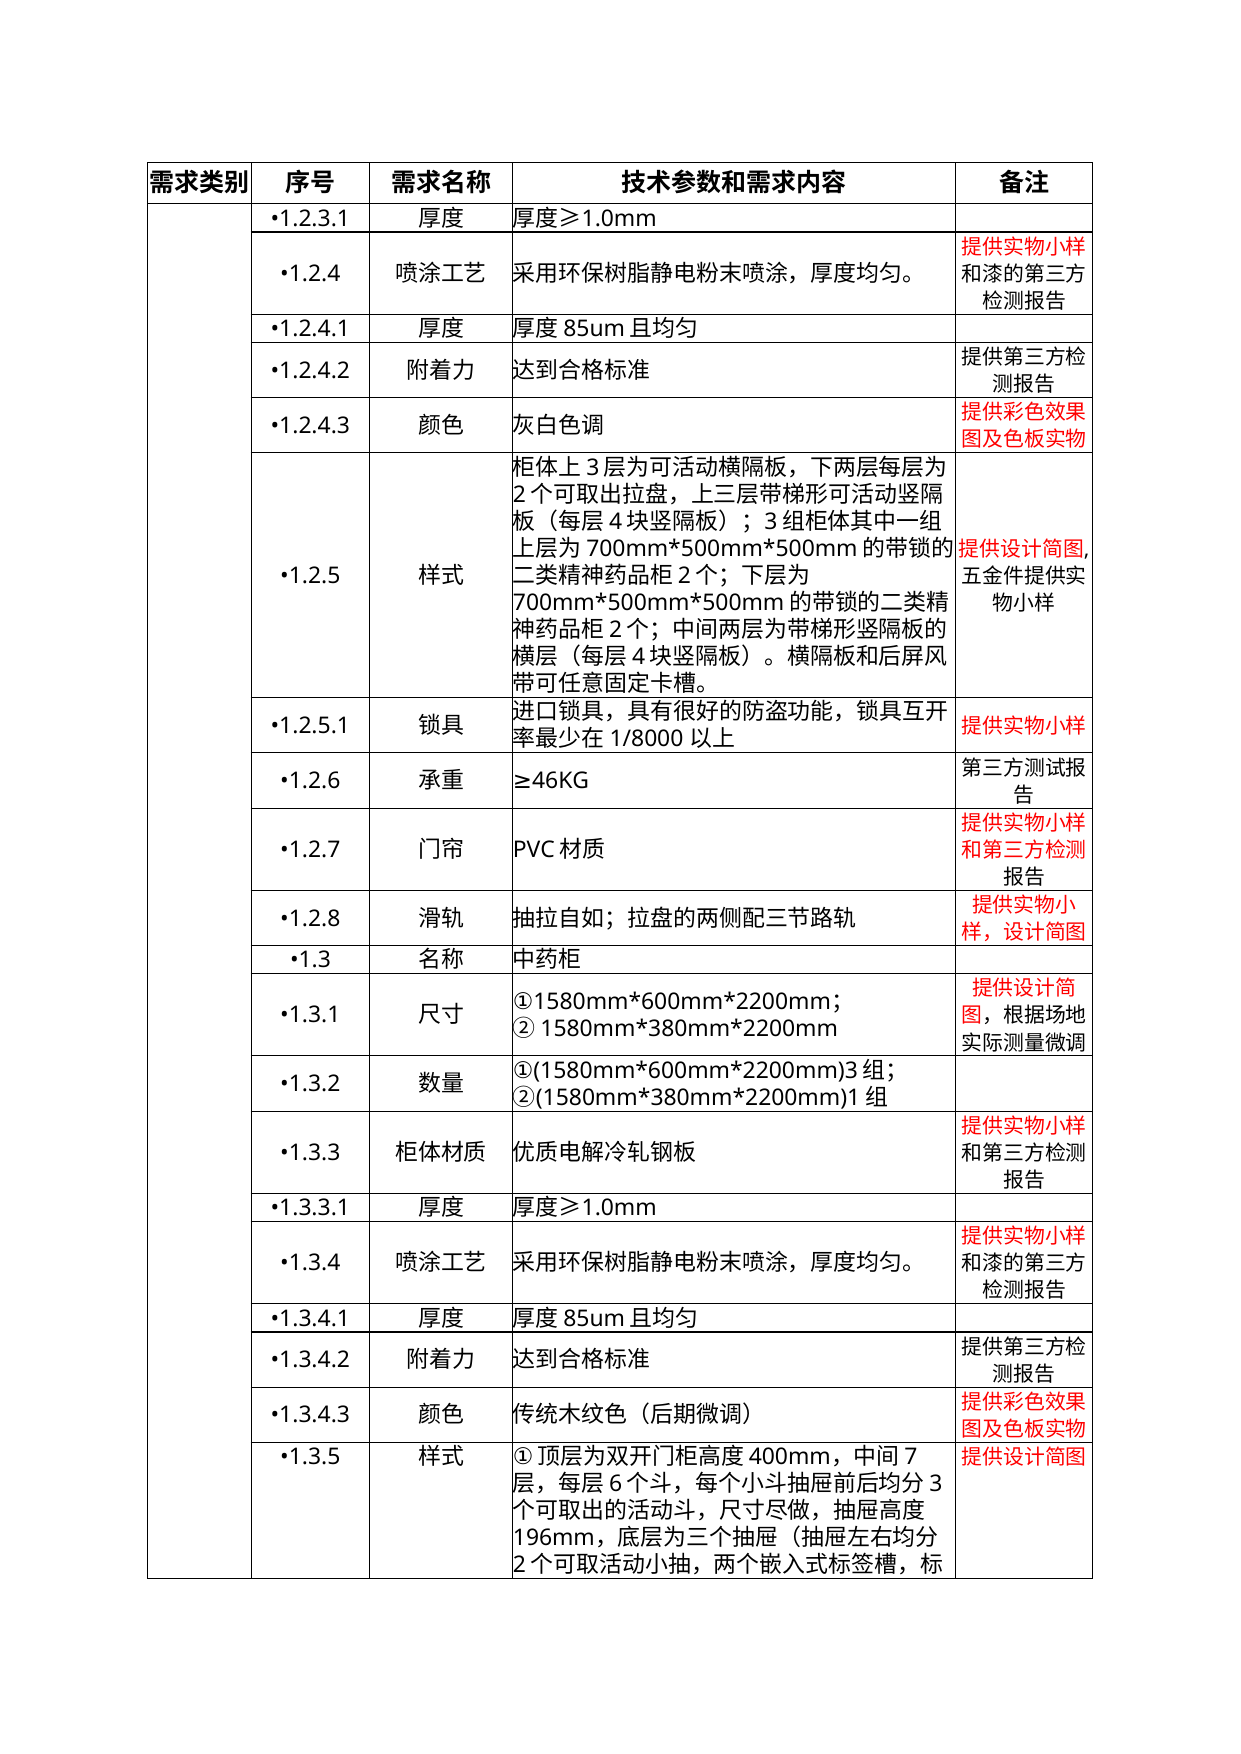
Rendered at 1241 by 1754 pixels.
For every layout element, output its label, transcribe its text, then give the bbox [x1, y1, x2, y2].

table_cell 厚度 [370, 315, 512, 342]
table_cell •1.2.5 [252, 453, 369, 697]
table_cell PVC材质 [513, 809, 955, 890]
table_header 需求类别 [148, 163, 251, 203]
table_cell 厚度≥1.0mm [513, 1194, 955, 1221]
table_cell 提供设计简图 [956, 1443, 1092, 1578]
table_cell 提供第三方检测报告 [956, 343, 1092, 397]
table_cell 颜色 [370, 1388, 512, 1442]
table_cell 厚度≥1.0mm [513, 204, 955, 231]
table_cell •1.2.4.2 [252, 343, 369, 397]
table_cell 门帘 [370, 809, 512, 890]
table_cell 厚度85um且均匀 [513, 315, 955, 342]
table_cell 厚度 [370, 1194, 512, 1221]
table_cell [513, 1443, 955, 1578]
table_cell 提供彩色效果图及色板实物 [956, 398, 1092, 452]
table_cell 提供设计简图，根据场地实际测量微调 [956, 974, 1092, 1055]
table_cell 第三方测试报告 [956, 753, 1092, 807]
table_cell ≥46KG [513, 753, 955, 807]
table_cell 采用环保树脂静电粉末喷涂，厚度均匀。 [513, 233, 955, 314]
table_cell •1.3.4.1 [252, 1304, 369, 1331]
table_cell 提供实物小样和第三方检测报告 [956, 1112, 1092, 1193]
table_cell 颜色 [370, 398, 512, 452]
table_cell 喷涂工艺 [370, 1222, 512, 1303]
table_header 需求名称 [370, 163, 512, 203]
table_cell [956, 204, 1092, 231]
table_cell 达到合格标准 [513, 1333, 955, 1387]
table_cell [956, 1304, 1092, 1331]
table_cell 采用环保树脂静电粉末喷涂，厚度均匀。 [513, 1222, 955, 1303]
table_cell •1.2.6 [252, 753, 369, 807]
table_cell •1.3.3.1 [252, 1194, 369, 1221]
table_cell •1.2.4 [252, 233, 369, 314]
table_cell •1.3.4 [252, 1222, 369, 1303]
table_cell •1.2.3.1 [252, 204, 369, 231]
table_cell •1.3.4.2 [252, 1333, 369, 1387]
table_cell •1.3.5 [252, 1443, 369, 1578]
table_cell 提供实物小样和漆的第三方检测报告 [956, 233, 1092, 314]
table_header 序号 [252, 163, 369, 203]
table_cell •1.2.8 [252, 891, 369, 945]
table_cell 提供实物小样 [956, 698, 1092, 752]
table_cell 中药柜 [513, 946, 955, 973]
table_cell 抽拉自如；拉盘的两侧配三节路轨 [513, 891, 955, 945]
table_cell 灰白色调 [513, 398, 955, 452]
table_cell 附着力 [370, 343, 512, 397]
table_cell [956, 1056, 1092, 1111]
table_cell 厚度 [370, 204, 512, 231]
table_cell 数量 [370, 1056, 512, 1111]
table_cell •1.3.2 [252, 1056, 369, 1111]
table_cell •1.2.4.1 [252, 315, 369, 342]
table_cell •1.2.7 [252, 809, 369, 890]
table_cell 提供设计简图,五金件提供实物小样 [956, 453, 1092, 697]
table_cell 提供实物小样和漆的第三方检测报告 [956, 1222, 1092, 1303]
table_cell 传统木纹色（后期微调） [513, 1388, 955, 1442]
table_header 备注 [956, 163, 1092, 203]
table_cell 达到合格标准 [513, 343, 955, 397]
table_cell •1.3 [252, 946, 369, 973]
table_cell [956, 315, 1092, 342]
table_cell •1.2.5.1 [252, 698, 369, 752]
table_cell 滑轨 [370, 891, 512, 945]
table_cell 优质电解冷轧钢板 [513, 1112, 955, 1193]
table_cell 厚度85um且均匀 [513, 1304, 955, 1331]
table_cell ①(1580mm*600mm*2200mm)3组；②(1580mm*380mm*2200mm)1组 [513, 1056, 955, 1111]
table_header 技术参数和需求内容 [513, 163, 955, 203]
table_cell 柜体上3层为可活动横隔板，下两层每层为2个可取出拉盘，上三层带梯形可活动竖隔板（每层4块竖隔板）；3组柜体其中一组上层为700mm*500mm*500mm的带锁的二类精神药品柜2个；下层为700mm*500mm*500mm的带锁的二类精神药品柜2个；中间两层为带梯形竖隔板的横层（每层4块竖隔板）。横隔板和后屏风带可任意固定卡槽。 [513, 453, 955, 697]
table_cell •1.3.1 [252, 974, 369, 1055]
table_cell •1.3.4.3 [252, 1388, 369, 1442]
table_cell •1.3.3 [252, 1112, 369, 1193]
table_cell 提供彩色效果图及色板实物 [956, 1388, 1092, 1442]
table_cell 附着力 [370, 1333, 512, 1387]
table_cell 名称 [370, 946, 512, 973]
table_cell [956, 946, 1092, 973]
table_cell 提供实物小样，设计简图 [956, 891, 1092, 945]
table_cell 样式 [370, 1443, 512, 1578]
table_cell 厚度 [370, 1304, 512, 1331]
table_cell 喷涂工艺 [370, 233, 512, 314]
table_cell 承重 [370, 753, 512, 807]
table_cell •1.2.4.3 [252, 398, 369, 452]
table_cell ①1580mm*600mm*2200mm；②1580mm*380mm*2200mm [513, 974, 955, 1055]
table_cell 提供实物小样和第三方检测报告 [956, 809, 1092, 890]
table_cell 柜体材质 [370, 1112, 512, 1193]
table_cell 锁具 [370, 698, 512, 752]
table_cell 进口锁具，具有很好的防盗功能，锁具互开率最少在 1/8000 以上 [513, 698, 955, 752]
table_cell 样式 [370, 453, 512, 697]
table_cell 尺寸 [370, 974, 512, 1055]
table_cell [956, 1194, 1092, 1221]
table_cell 提供第三方检测报告 [956, 1333, 1092, 1387]
